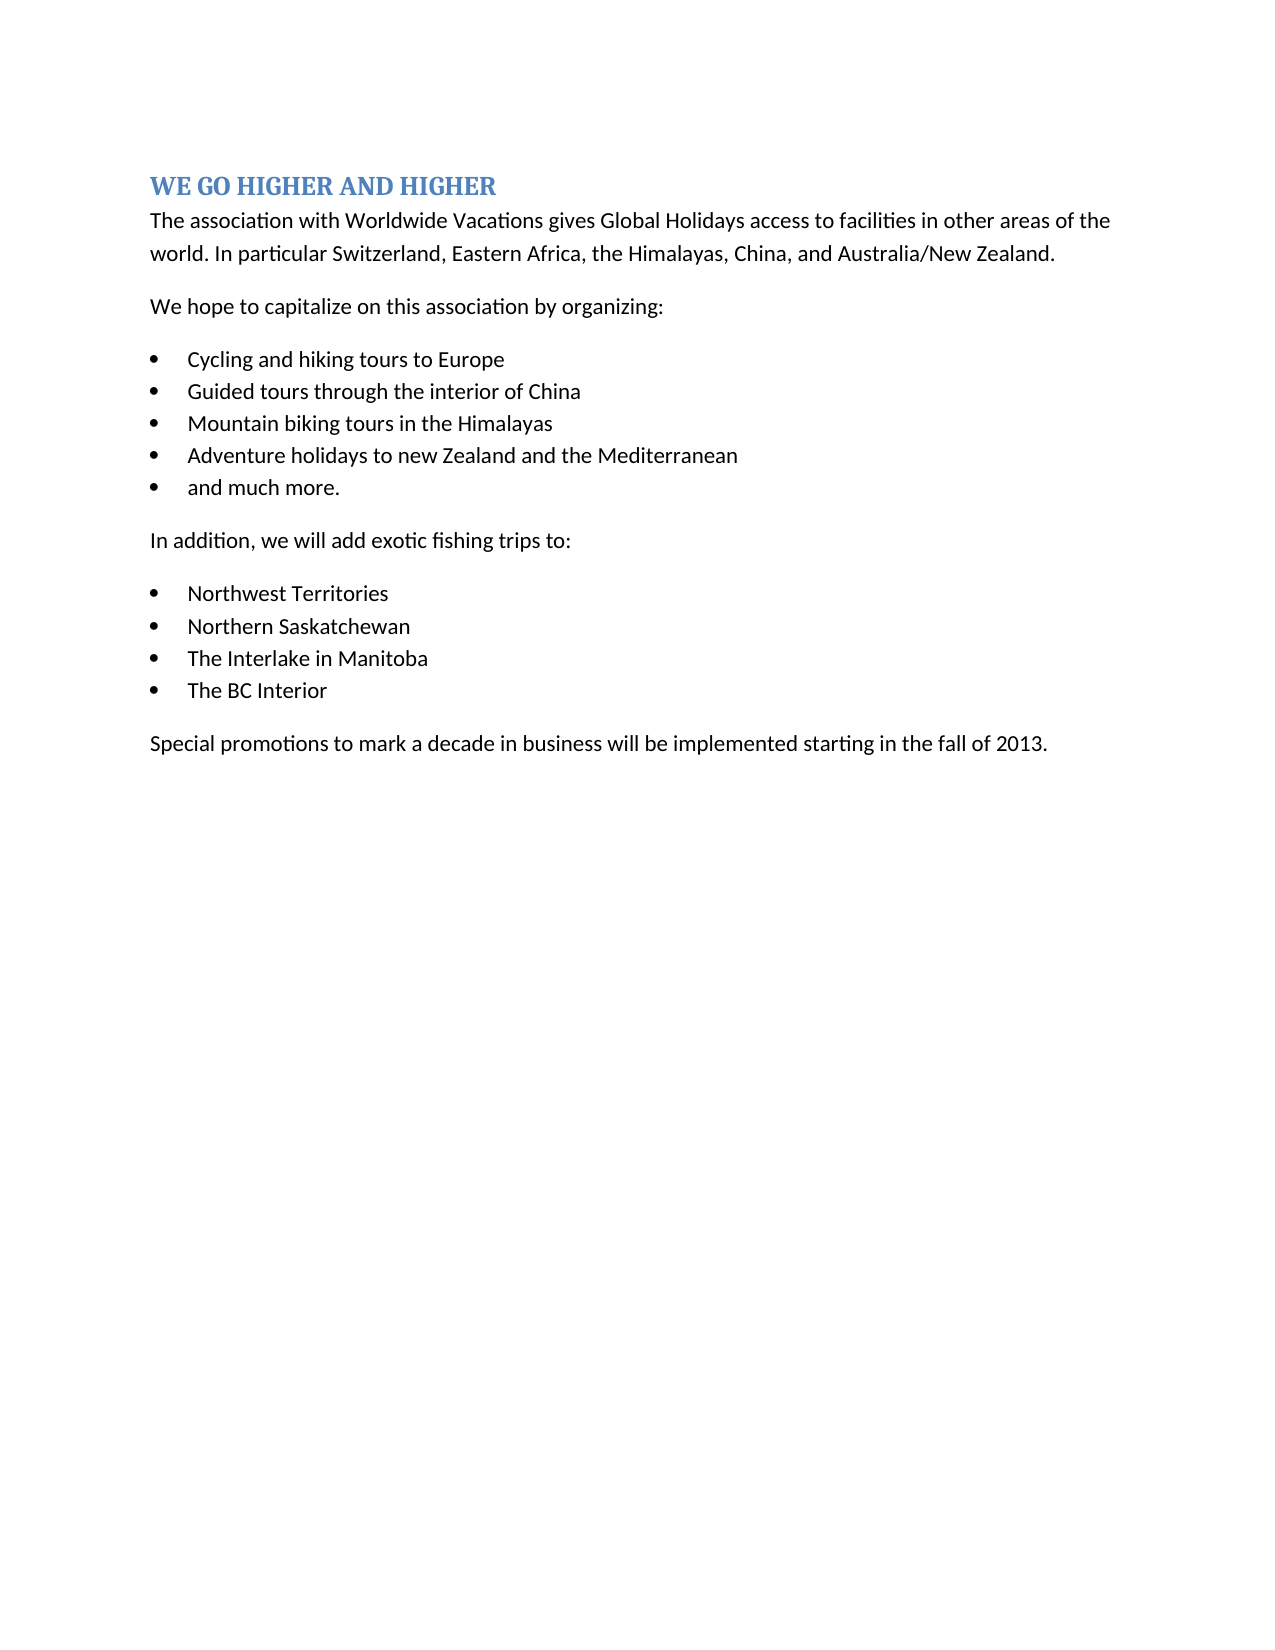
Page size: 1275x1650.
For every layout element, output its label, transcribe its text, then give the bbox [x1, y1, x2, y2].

list Adventure holidays to new Zealand and the Mediterranean [150, 441, 1125, 469]
text We hope to capitalize on this association by organizing: [150, 292, 1125, 320]
list The BC Interior [150, 676, 1125, 704]
list and much more. [150, 473, 1125, 502]
list Cycling and hiking tours to Europe [150, 345, 1125, 373]
text In addition, we will add exotic fishing trips to: [150, 527, 1125, 554]
list Northern Saskatchewan [150, 612, 1125, 640]
text The association with Worldwide Vacations gives Global Holidays access to facilities in other areas of the world. In particular Switzerland, Eastern Africa, the Himalayas, China, and Australia/New Zealand. [150, 207, 1125, 267]
list The Interlake in Manitoba [150, 644, 1125, 672]
subtitle WE GO HIGHER AND HIGHER [150, 171, 1125, 202]
list Northwest Territories [150, 579, 1125, 608]
list Mountain biking tours in the Himalayas [150, 409, 1125, 437]
text Special promotions to mark a decade in business will be implemented starting in the fall of 2013. [150, 729, 1125, 757]
list Guided tours through the interior of China [150, 377, 1125, 405]
